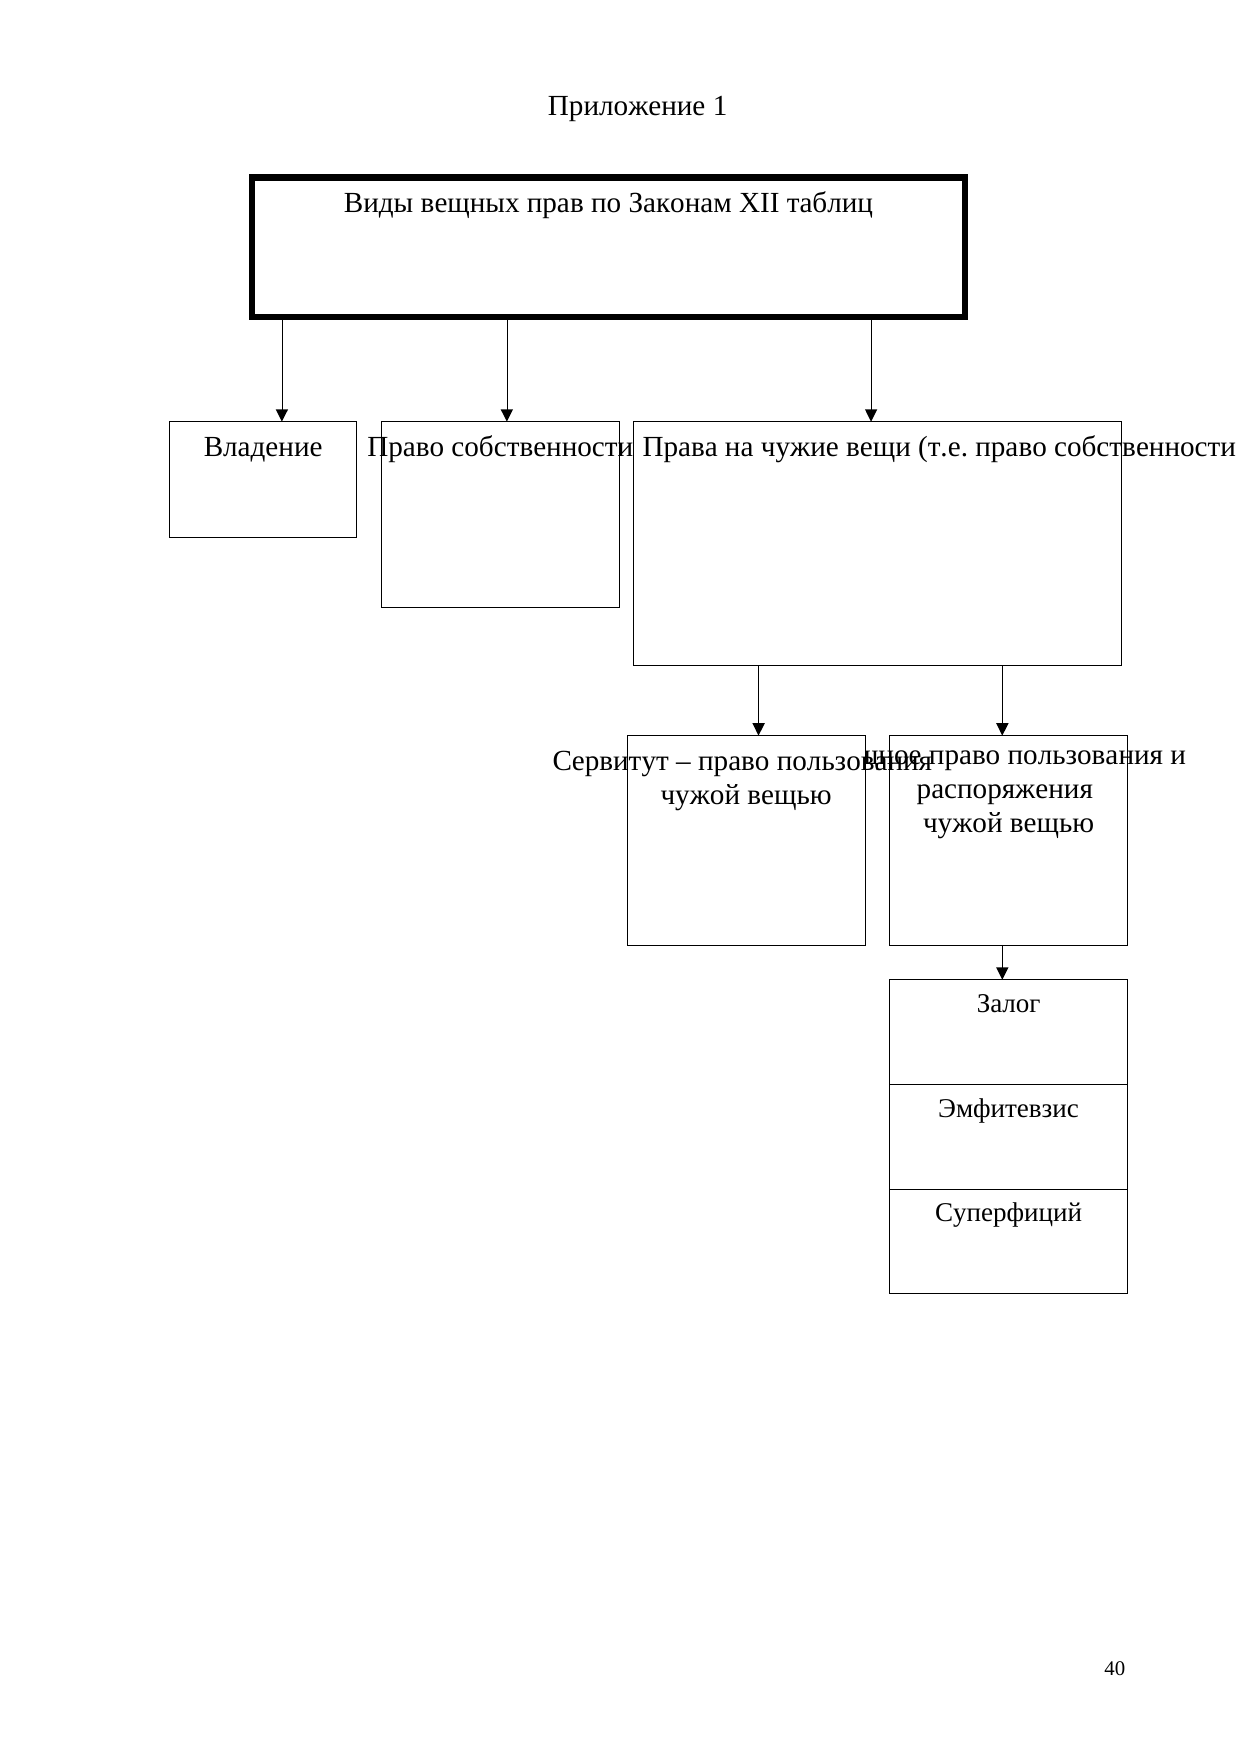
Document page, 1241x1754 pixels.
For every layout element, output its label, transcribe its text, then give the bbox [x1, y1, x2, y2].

text Приложение 1 [150, 88, 1125, 121]
